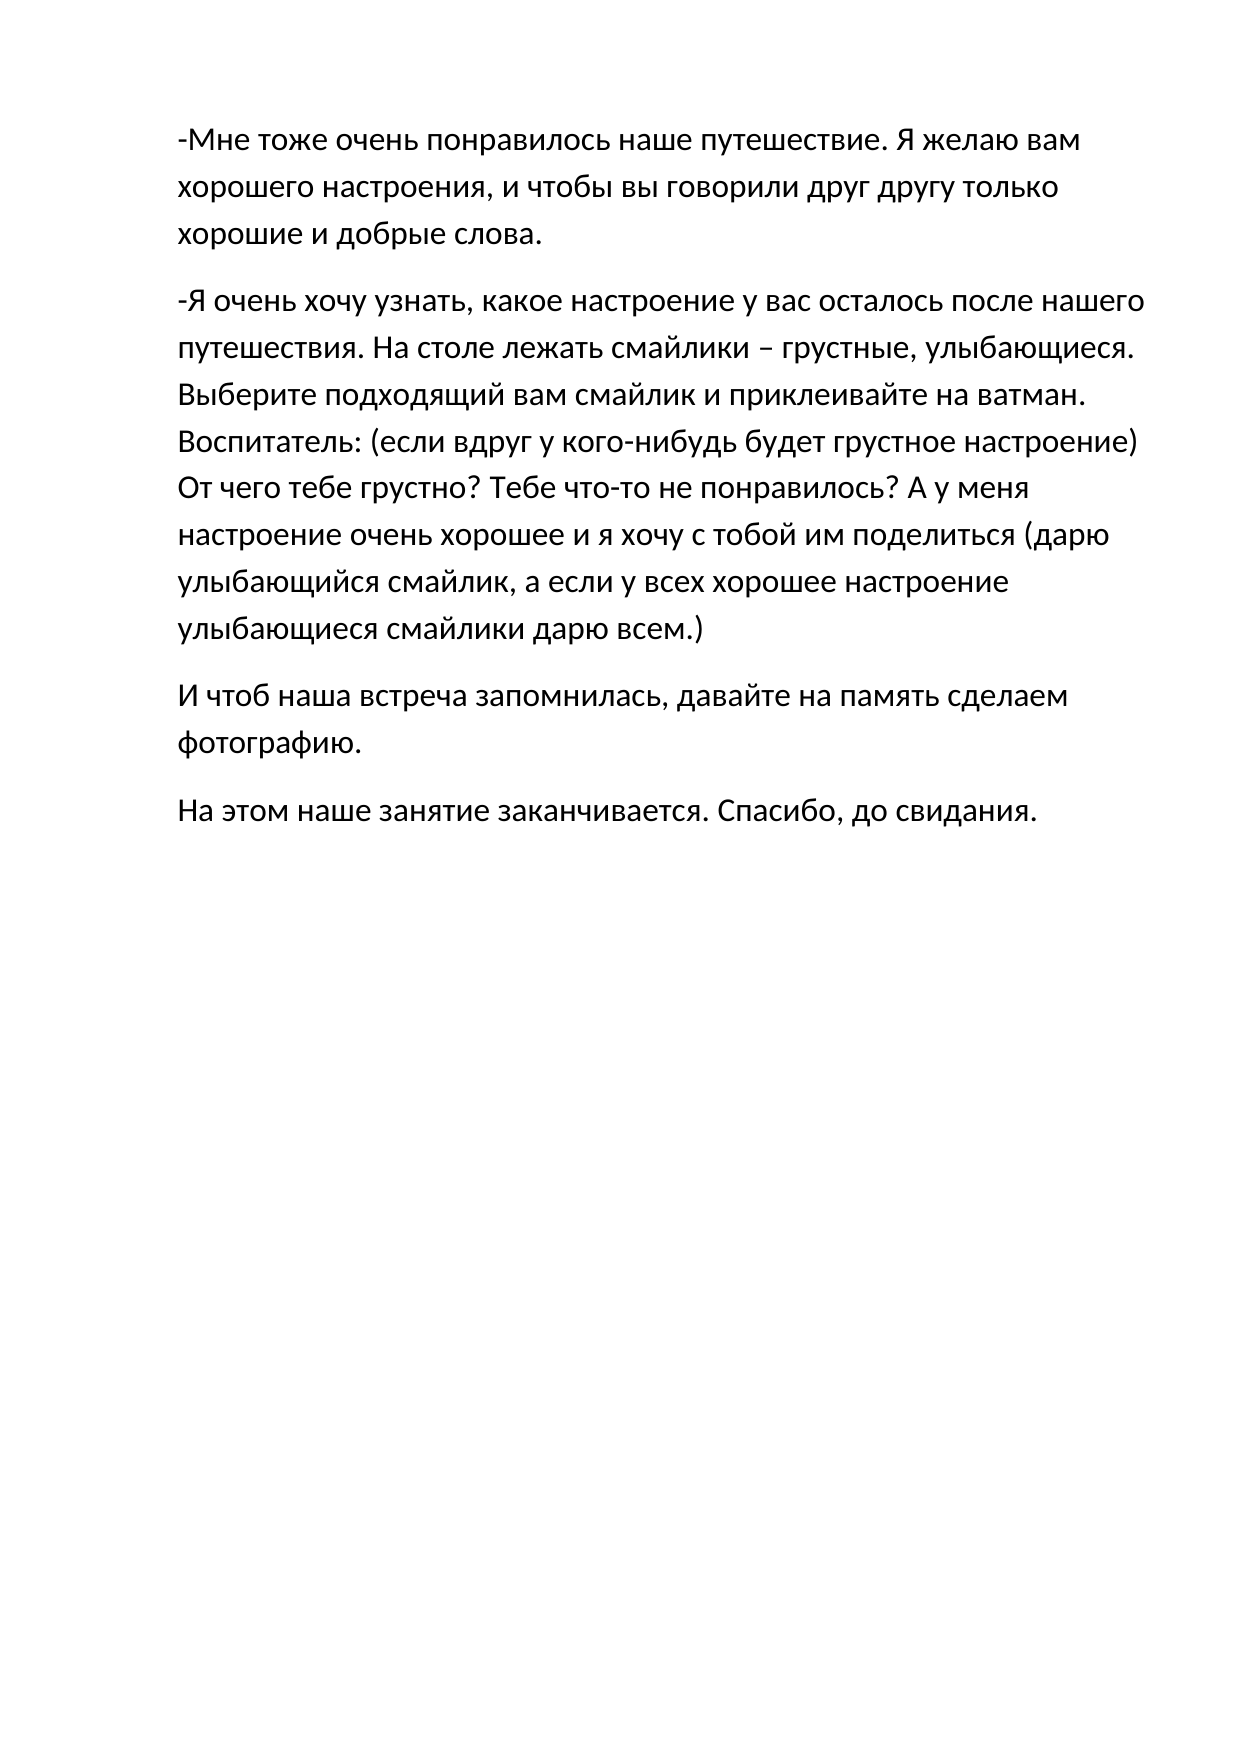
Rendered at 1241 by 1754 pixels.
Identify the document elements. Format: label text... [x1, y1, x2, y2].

text И чтоб наша встреча запомнилась, давайте на память сделаем фотографию. [177, 674, 1152, 762]
text -Мне тоже очень понравилось наше путешествие. Я желаю вам хорошего настроения, и чтобы вы говорили друг другу только хорошие и добрые слова. [177, 118, 1152, 252]
text -Я очень хочу узнать, какое настроение у вас осталось после нашего путешествия. На столе лежать смайлики – грустные, улыбающиеся. Выберите подходящий вам смайлик и приклеивайте на ватман. Воспитатель: (если вдруг у кого-нибудь будет грустное настроение) От чего тебе грустно? Тебе что-то не понравилось? А у меня настроение очень хорошее и я хочу с тобой им поделиться (дарю улыбающийся смайлик, а если у всех хорошее настроение улыбающиеся смайлики дарю всем.) [177, 279, 1152, 647]
text На этом наше занятие заканчивается. Спасибо, до свидания. [177, 789, 1152, 829]
